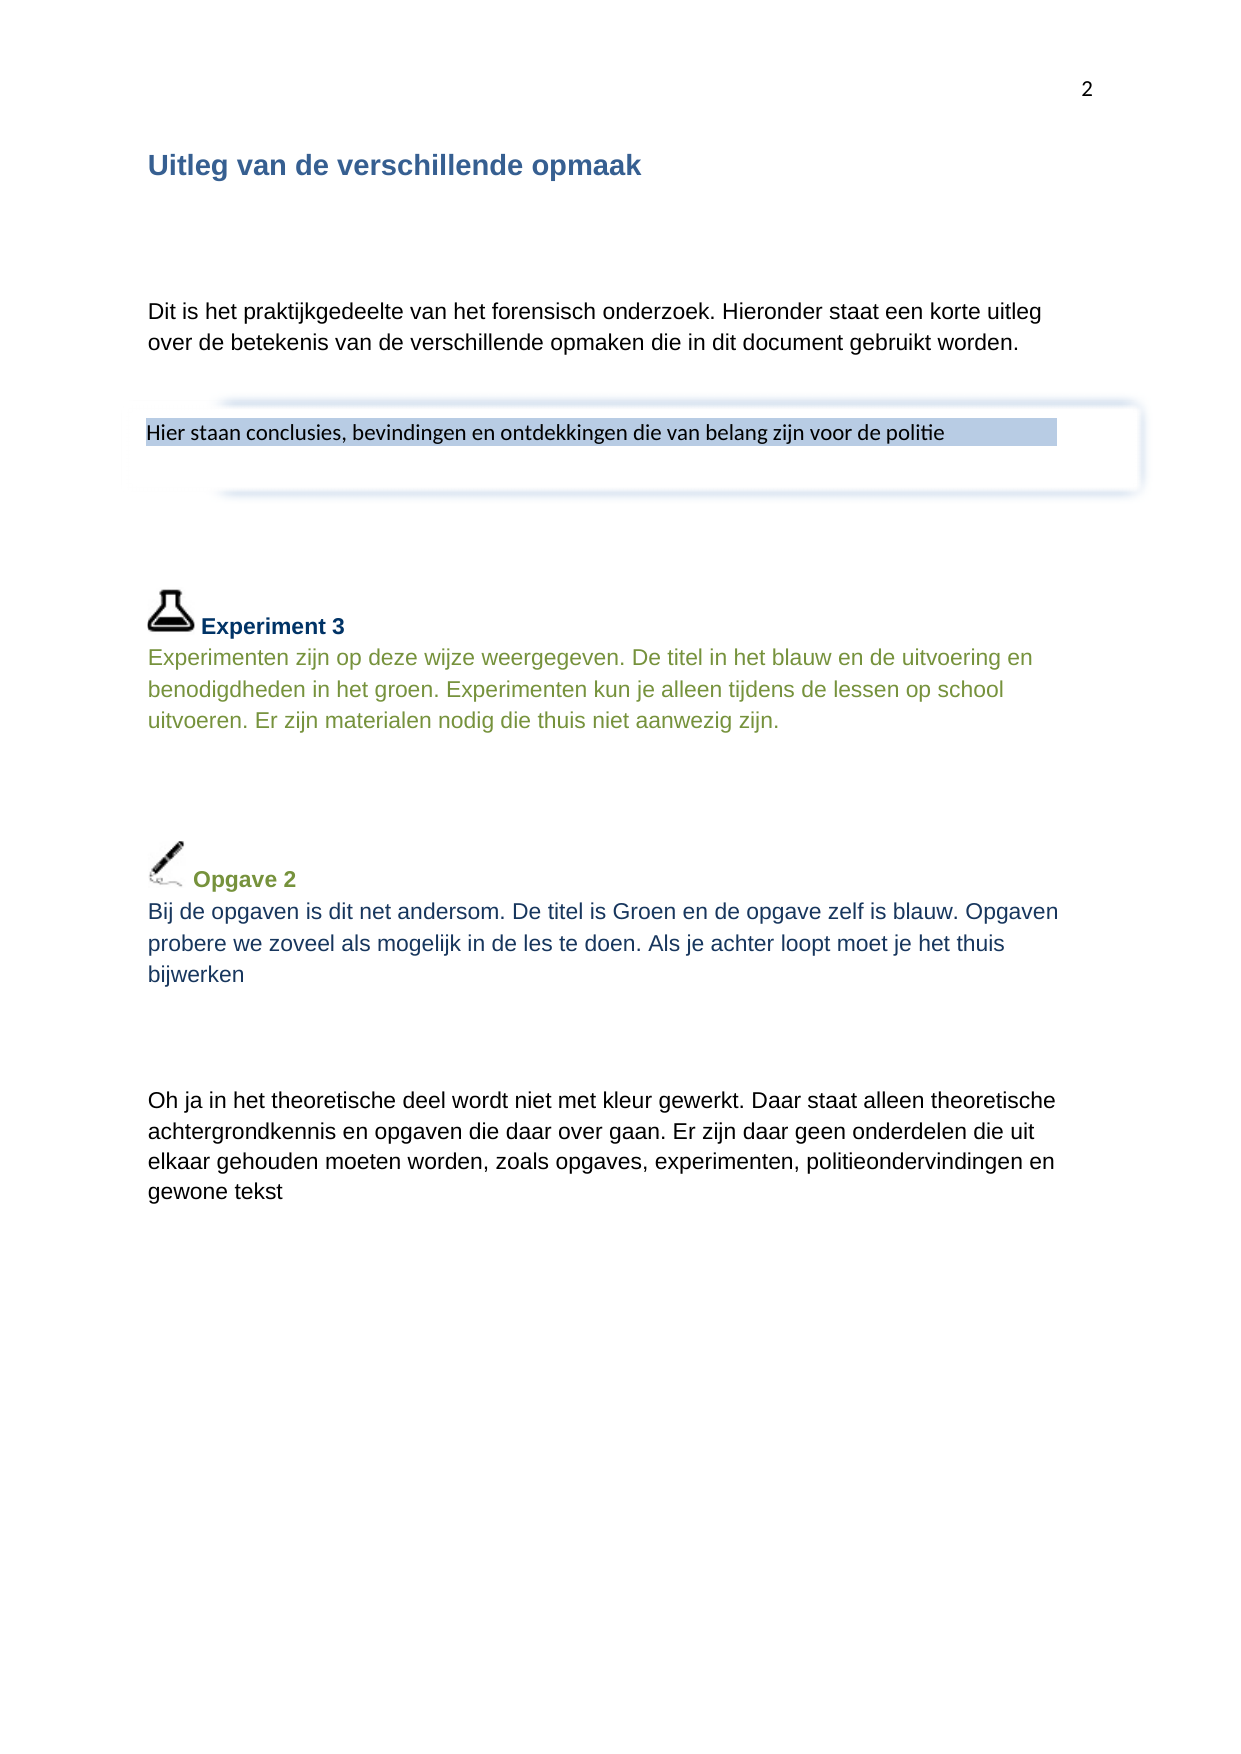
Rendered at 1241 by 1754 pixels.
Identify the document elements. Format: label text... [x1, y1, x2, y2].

text Experimenten zijn op deze wijze weergegeven. De titel in het blauw en de uitvoering en benodigdheden in het groen. Experimenten kun je alleen tijdens de lessen op school uitvoeren. Er zijn materialen nodig die thuis niet aanwezig zijn. [148, 644, 1093, 734]
text Oh ja in het theoretische deel wordt niet met kleur gewerkt. Daar staat alleen theoretische achtergrondkennis en opgaven die daar over gaan. Er zijn daar geen onderdelen die uit elkaar gehouden moeten worden, zoals opgaves, experimenten, politieondervindingen en gewone tekst [148, 1087, 1093, 1204]
text Bij de opgaven is dit net andersom. De titel is Groen en de opgave zelf is blauw. Opgaven probere we zoveel als mogelijk in de les te doen. Als je achter loopt moet je het thuis bijwerken [148, 898, 1093, 987]
picture [147, 587, 195, 635]
text Experiment 3 [148, 587, 1093, 639]
picture [147, 841, 187, 888]
text Opgave 2 [148, 841, 1093, 893]
text Dit is het praktijkgedeelte van het forensisch onderzoek. Hieronder staat een korte uitleg over de betekenis van de verschillende opmaken die in dit document gebruikt worden. [148, 298, 1093, 355]
subtitle Uitleg van de verschillende opmaak [148, 148, 1093, 181]
